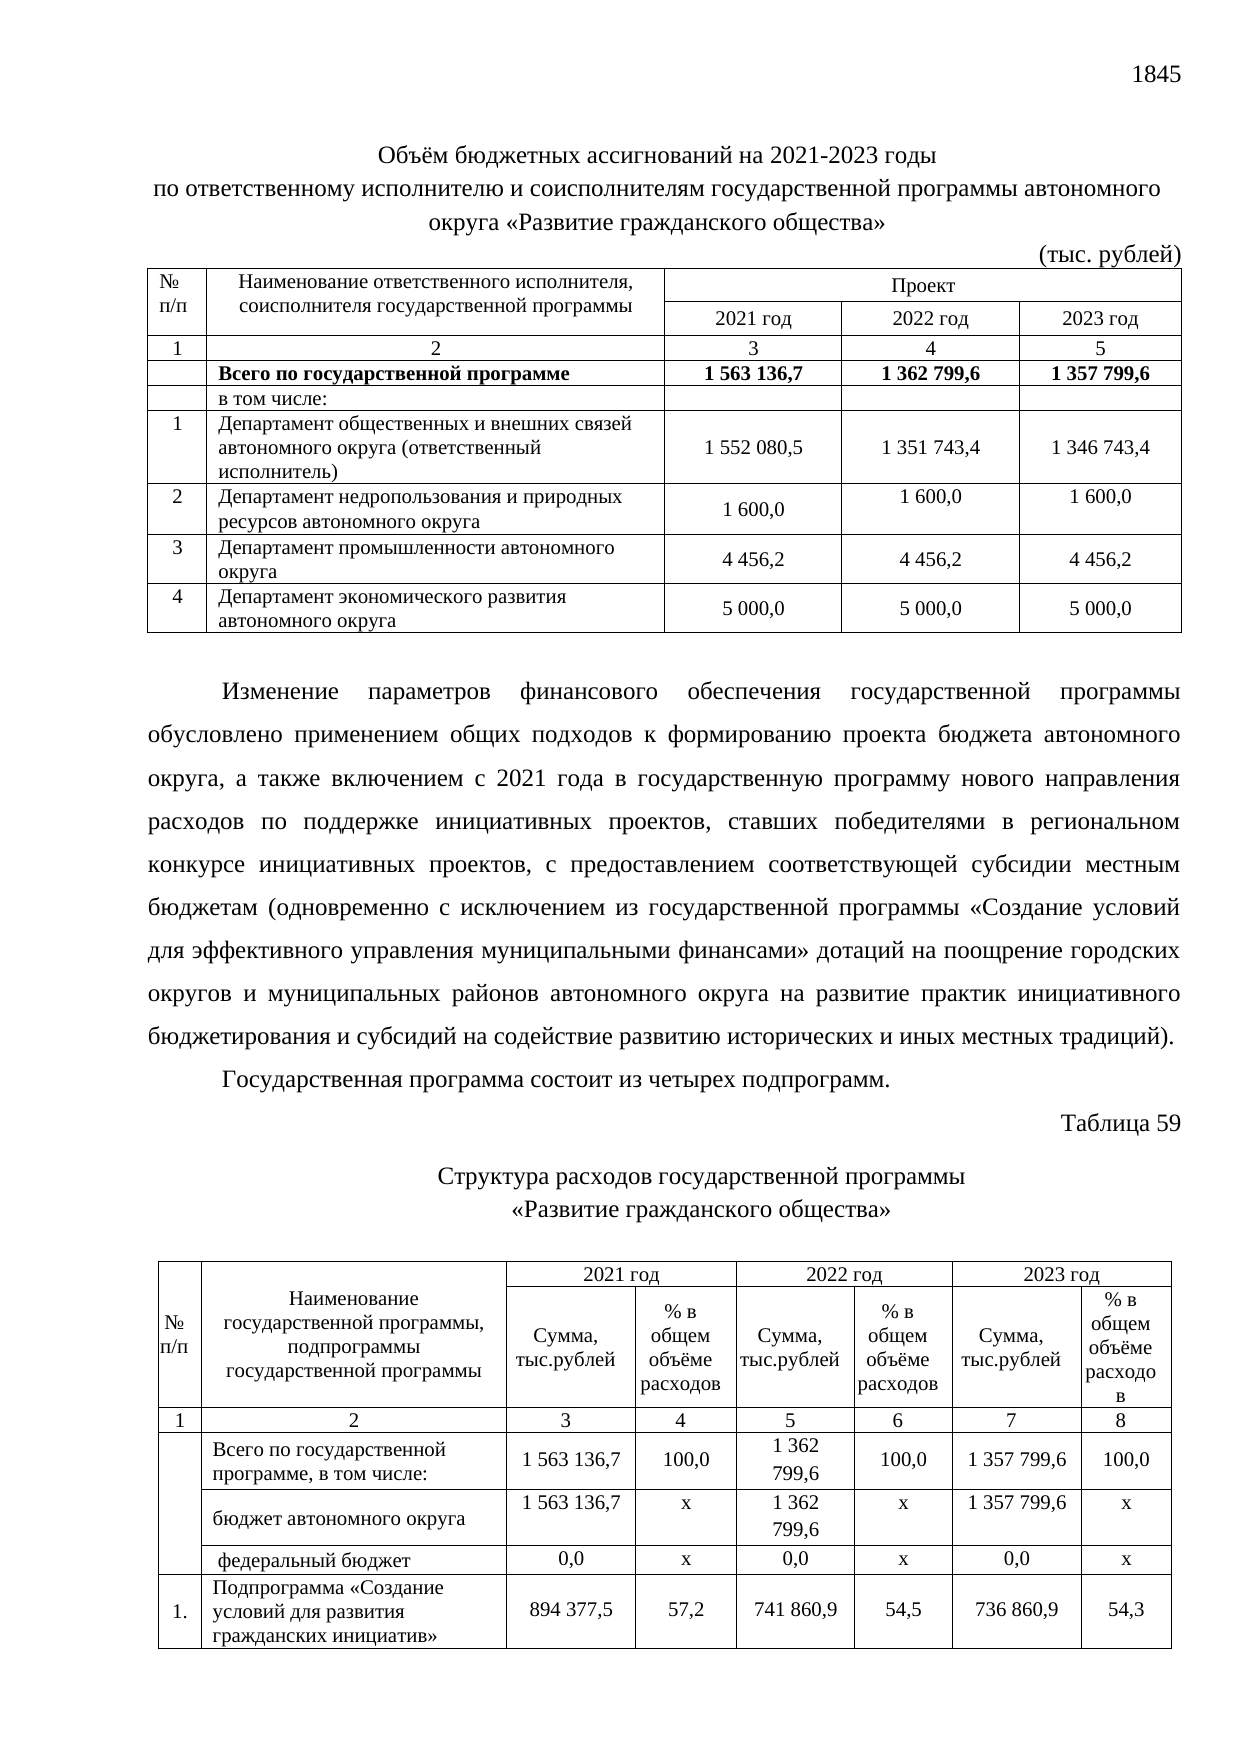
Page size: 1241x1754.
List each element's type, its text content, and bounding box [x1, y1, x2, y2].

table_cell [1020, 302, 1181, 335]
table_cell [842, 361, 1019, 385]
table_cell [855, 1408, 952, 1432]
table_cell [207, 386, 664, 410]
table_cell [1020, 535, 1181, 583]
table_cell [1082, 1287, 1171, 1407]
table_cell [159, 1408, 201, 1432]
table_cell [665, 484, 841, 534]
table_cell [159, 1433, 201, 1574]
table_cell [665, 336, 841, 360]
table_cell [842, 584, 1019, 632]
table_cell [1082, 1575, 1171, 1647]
text Изменение параметров финансового обеспечения государственной программы обусловлено применением общих подходов к формированию проекта бюджета автономного округа, а также включением с 2021 года в государственную программу нового направления расходов по поддержке инициативных проектов, ставших победителями в региональном конкурсе инициативных проектов, с предоставлением соответствующей субсидии местным бюджетам (одновременно с исключением из государственной программы «Создание условий для эффективного управления муниципальными финансами» дотаций на поощрение городских округов и муниципальных районов автономного округа на развитие практик инициативного бюджетирования и субсидий на содействие развитию исторических и иных местных традиций). [148, 676, 1181, 1050]
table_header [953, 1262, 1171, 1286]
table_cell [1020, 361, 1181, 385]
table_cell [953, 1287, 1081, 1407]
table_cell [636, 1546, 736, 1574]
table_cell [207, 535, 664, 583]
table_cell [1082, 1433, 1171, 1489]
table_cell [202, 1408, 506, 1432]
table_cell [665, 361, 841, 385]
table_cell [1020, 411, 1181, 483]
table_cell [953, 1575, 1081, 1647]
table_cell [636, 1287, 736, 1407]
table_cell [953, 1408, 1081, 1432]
text «Развитие гражданского общества» [148, 1194, 1181, 1223]
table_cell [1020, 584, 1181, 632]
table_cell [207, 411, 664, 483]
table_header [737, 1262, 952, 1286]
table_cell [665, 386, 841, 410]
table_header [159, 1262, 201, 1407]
text по ответственному исполнителю и соисполнителям государственной программы автономного округа «Развитие гражданского общества» [133, 173, 1181, 235]
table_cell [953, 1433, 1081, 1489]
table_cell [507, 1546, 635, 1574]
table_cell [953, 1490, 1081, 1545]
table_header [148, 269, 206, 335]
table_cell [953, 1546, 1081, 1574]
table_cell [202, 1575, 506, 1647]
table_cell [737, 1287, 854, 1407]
text Таблица 59 [148, 1108, 1181, 1136]
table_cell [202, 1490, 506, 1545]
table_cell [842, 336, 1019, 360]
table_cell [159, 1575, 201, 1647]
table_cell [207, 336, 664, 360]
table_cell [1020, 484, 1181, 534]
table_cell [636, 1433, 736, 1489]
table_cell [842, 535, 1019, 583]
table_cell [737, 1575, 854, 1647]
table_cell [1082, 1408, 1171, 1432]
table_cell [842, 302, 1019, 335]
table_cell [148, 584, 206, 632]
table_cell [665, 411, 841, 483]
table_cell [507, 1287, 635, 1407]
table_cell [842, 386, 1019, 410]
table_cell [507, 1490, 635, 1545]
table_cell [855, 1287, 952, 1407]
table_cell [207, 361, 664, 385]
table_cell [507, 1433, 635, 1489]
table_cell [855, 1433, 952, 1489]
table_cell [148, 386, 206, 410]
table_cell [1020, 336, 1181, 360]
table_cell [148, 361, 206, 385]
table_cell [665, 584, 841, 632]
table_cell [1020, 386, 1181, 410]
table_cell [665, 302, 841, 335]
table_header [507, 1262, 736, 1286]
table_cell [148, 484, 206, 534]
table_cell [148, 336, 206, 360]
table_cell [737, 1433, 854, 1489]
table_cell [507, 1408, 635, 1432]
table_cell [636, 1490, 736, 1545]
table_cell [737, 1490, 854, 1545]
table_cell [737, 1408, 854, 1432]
text Государственная программа состоит из четырех подпрограмм. [148, 1064, 1181, 1093]
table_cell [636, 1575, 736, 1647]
text (тыс. рублей) [148, 239, 1181, 268]
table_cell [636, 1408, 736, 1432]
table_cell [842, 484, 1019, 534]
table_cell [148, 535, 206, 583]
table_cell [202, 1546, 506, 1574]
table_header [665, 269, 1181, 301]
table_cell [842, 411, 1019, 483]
text Объём бюджетных ассигнований на 2021-2023 годы [133, 141, 1181, 169]
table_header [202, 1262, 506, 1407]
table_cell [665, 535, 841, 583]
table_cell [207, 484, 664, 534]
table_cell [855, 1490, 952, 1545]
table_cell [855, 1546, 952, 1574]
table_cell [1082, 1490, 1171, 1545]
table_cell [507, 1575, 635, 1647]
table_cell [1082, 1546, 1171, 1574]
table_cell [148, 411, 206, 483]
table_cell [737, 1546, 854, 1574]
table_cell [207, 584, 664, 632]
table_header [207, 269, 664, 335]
text Структура расходов государственной программы [148, 1161, 1181, 1190]
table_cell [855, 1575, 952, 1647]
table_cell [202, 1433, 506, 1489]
